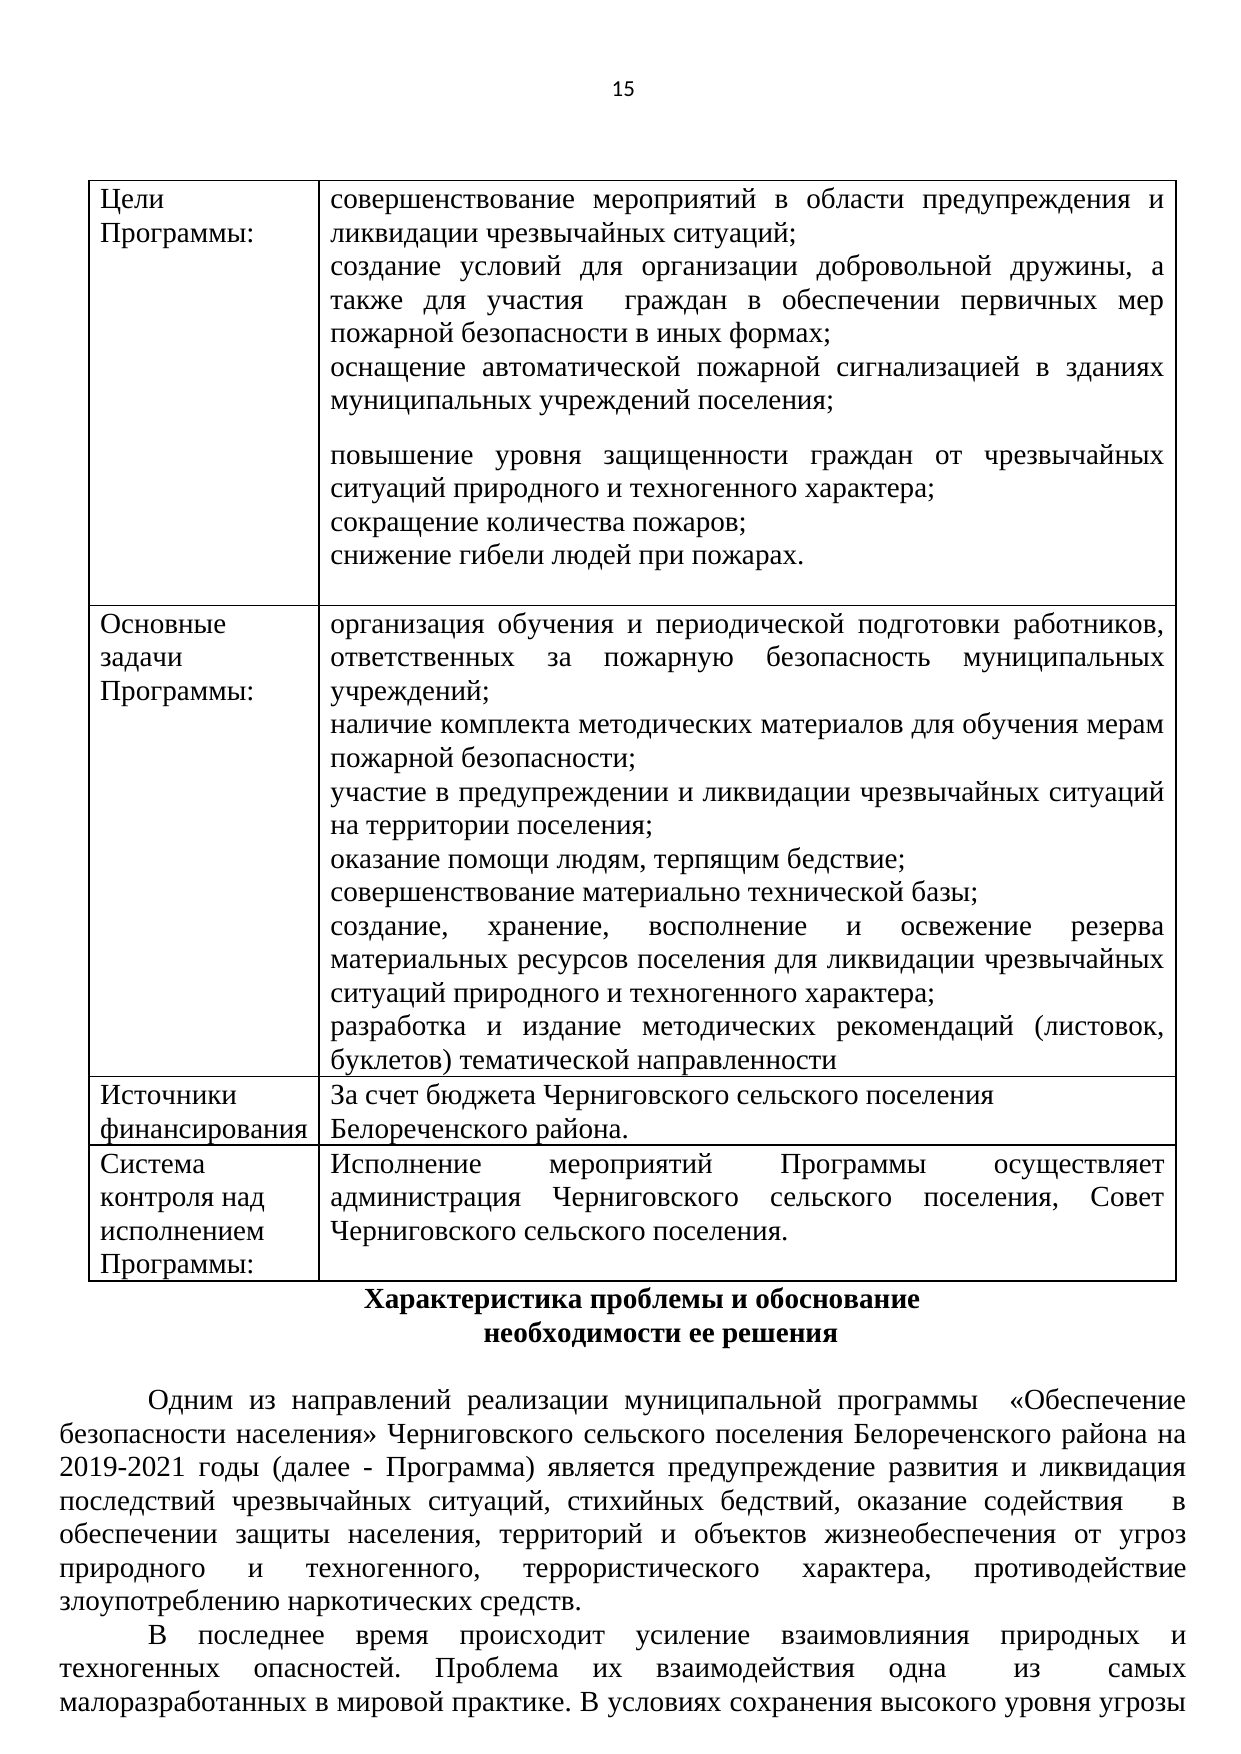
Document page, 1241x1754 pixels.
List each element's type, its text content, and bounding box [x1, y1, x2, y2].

table_cell Источники финансирования [90, 1077, 318, 1144]
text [59, 1617, 1187, 1718]
table_cell Исполнение мероприятий Программы осуществляет администрация Черниговского сельского поселения, Совет Черниговского сельского поселения. [320, 1146, 1175, 1280]
table_cell Цели Программы: [90, 181, 318, 604]
list необходимости ее решения [134, 1315, 1187, 1349]
table_cell Основные задачи Программы: [90, 606, 318, 1076]
text Одним из направлений реализации муниципальной программы «Обеспечение безопасности населения» Черниговского сельского поселения Белореченского района на 2019-2021 годы (далее - Программа) является предупреждение развития и ликвидация последствий чрезвычайных ситуаций, стихийных бедствий, оказание содействия в обеспечении защиты населения, территорий и объектов жизнеобеспечения от угроз природного и техногенного, террористического характера, противодействие злоупотреблению наркотических средств. [59, 1382, 1187, 1617]
table_cell организация обучения и периодической подготовки работников, ответственных за пожарную безопасность муниципальных учреждений; наличие комплекта методических материалов для обучения мерам пожарной безопасности; участие в предупреждении и ликвидации чрезвычайных ситуаций на территории поселения; оказание помощи людям, терпящим бедствие; совершенствование материально технической базы; создание, хранение, восполнение и освежение резерва материальных ресурсов поселения для ликвидации чрезвычайных ситуаций природного и техногенного характера; разработка и издание методических рекомендаций (листовок, буклетов) тематической направленности [320, 606, 1175, 1076]
table_cell За счет бюджета Черниговского сельского поселения Белореченского района. [320, 1077, 1175, 1144]
table_cell Система контроля над исполнением Программы: [90, 1146, 318, 1280]
text Характеристика проблемы и обоснование [97, 1282, 1187, 1315]
table_cell совершенствование мероприятий в области предупреждения и ликвидации чрезвычайных ситуаций; создание условий для организации добровольной дружины, а также для участия граждан в обеспечении первичных мер пожарной безопасности в иных формах; оснащение автоматической пожарной сигнализацией в зданиях муниципальных учреждений поселения; повышение уровня защищенности граждан от чрезвычайных ситуаций природного и техногенного характера; сокращение количества пожаров; снижение гибели людей при пожарах. [320, 181, 1175, 604]
